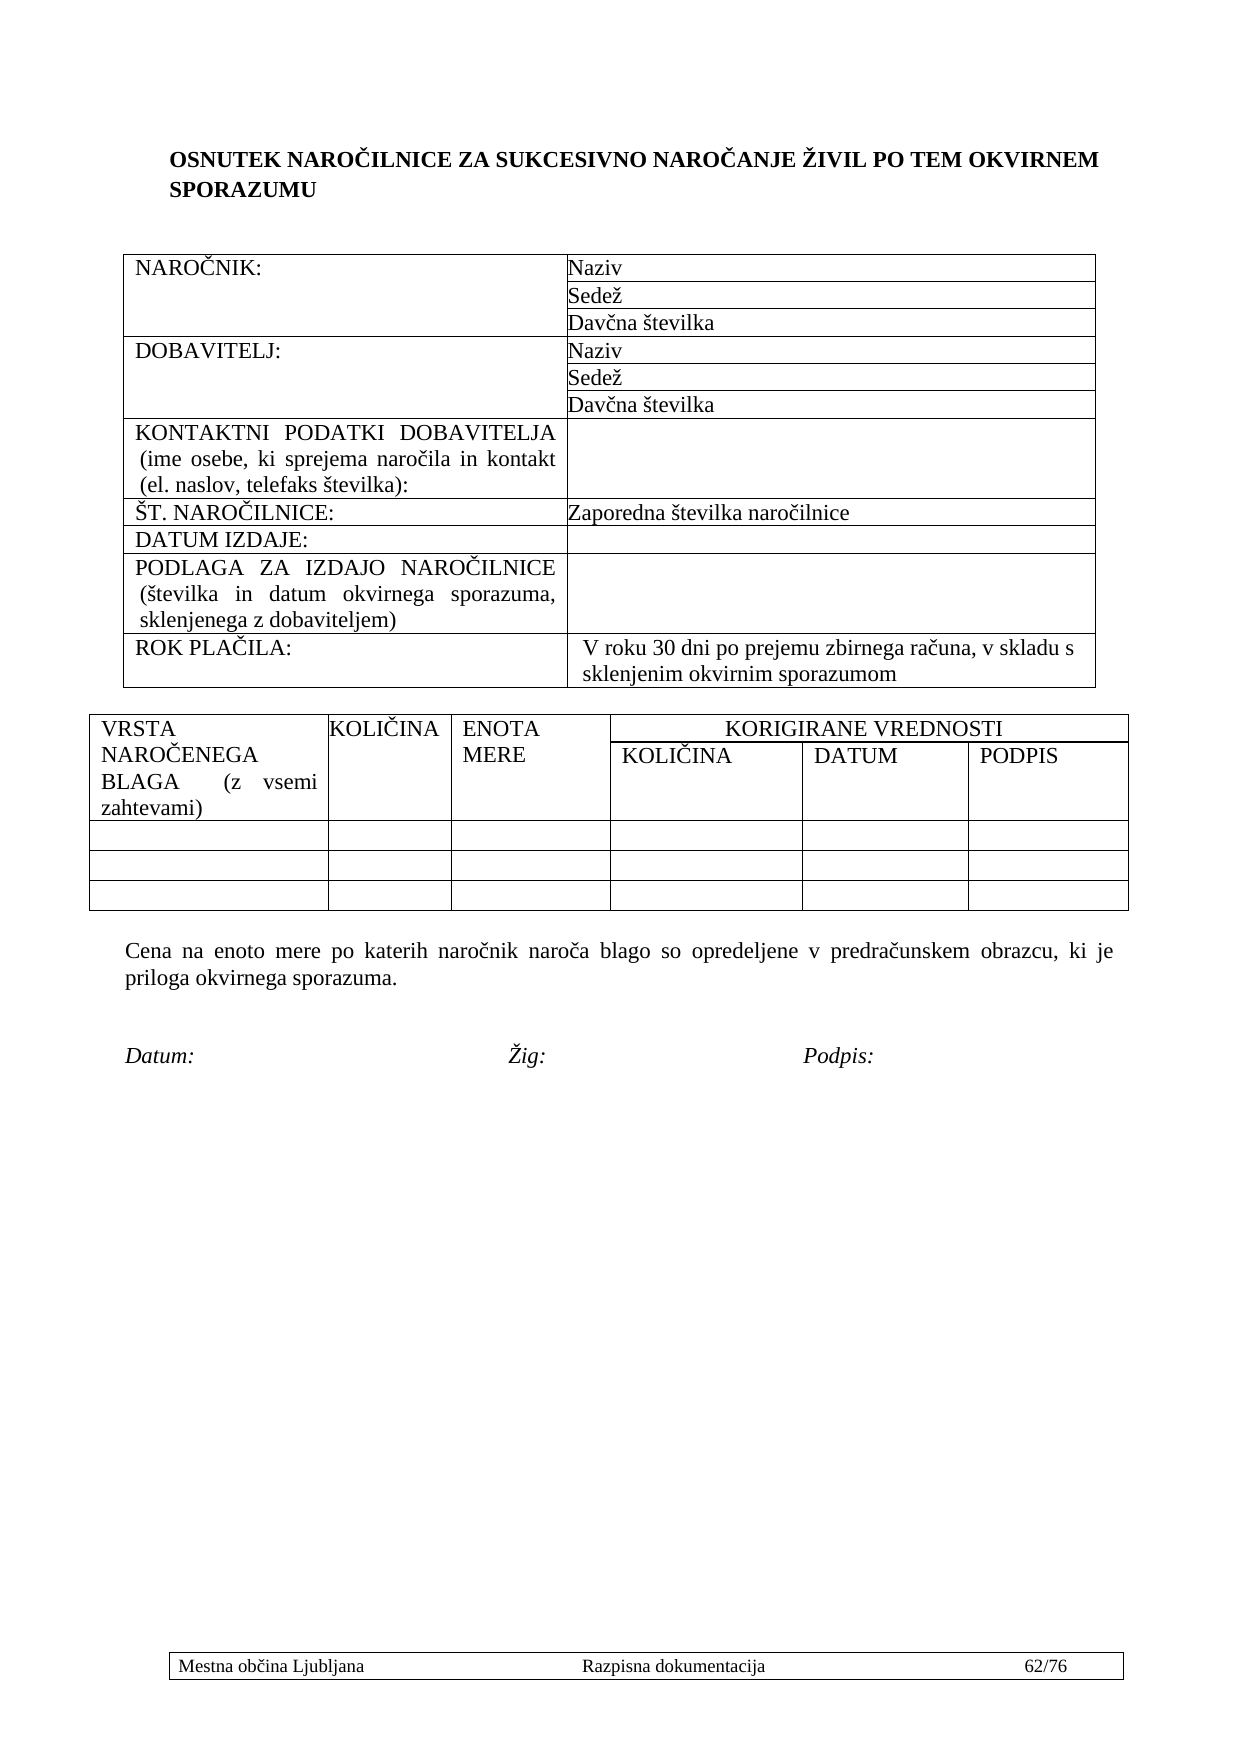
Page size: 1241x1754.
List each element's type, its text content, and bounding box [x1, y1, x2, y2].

text Cena na enoto mere po katerih naročnik naroča blago so opredeljene v predračunskem obrazcu, ki je priloga okvirnega sporazuma. [125, 937, 1115, 990]
table_header KOLIČINA [329, 715, 451, 820]
table_cell [329, 851, 451, 880]
table_cell PODPIS [969, 743, 1128, 820]
table_header KORIGIRANE VREDNOSTI [611, 715, 1128, 741]
table_cell Naziv [568, 337, 1095, 363]
table_header NAROČNIK: [124, 255, 567, 336]
table_cell [568, 419, 1095, 498]
table_cell ROK PLAČILA: [124, 634, 567, 687]
table_cell [803, 851, 968, 880]
table_cell Zaporedna številka naročilnice [568, 499, 1095, 525]
table_cell [611, 851, 802, 880]
table_cell [452, 821, 610, 850]
table_cell [611, 881, 802, 910]
table_cell [329, 881, 451, 910]
table_header ENOTA MERE [452, 715, 610, 820]
table_cell PODLAGA ZA IZDAJO NAROČILNICE (številka in datum okvirnega sporazuma, sklenjenega z dobaviteljem) [124, 554, 567, 633]
text Datum: Žig: Podpis: [125, 1043, 1115, 1069]
table_cell Davčna številka [568, 309, 1095, 336]
text OSNUTEK NAROČILNICE ZA SUKCESIVNO NAROČANJE ŽIVIL PO TEM OKVIRNEM SPORAZUMU [169, 146, 1115, 202]
table_cell DOBAVITELJ: [124, 337, 567, 418]
table_cell Davčna številka [568, 391, 1095, 418]
table_cell DATUM IZDAJE: [124, 526, 567, 553]
table_cell DATUM [803, 743, 968, 820]
table_cell [452, 851, 610, 880]
table_cell [90, 821, 328, 850]
table_cell [969, 821, 1128, 850]
table_cell V roku 30 dni po prejemu zbirnega računa, v skladu s sklenjenim okvirnim sporazumom [568, 634, 1095, 687]
table_cell [803, 881, 968, 910]
table_cell Sedež [568, 282, 1095, 308]
table_cell [568, 554, 1095, 633]
table_header VRSTA NAROČENEGA BLAGA (z vsemi zahtevami) [90, 715, 328, 820]
table_cell [90, 851, 328, 880]
table_cell [452, 881, 610, 910]
table_cell Sedež [568, 364, 1095, 390]
table_cell [329, 821, 451, 850]
table_cell [611, 821, 802, 850]
table_cell KOLIČINA [611, 743, 802, 820]
table_cell [568, 526, 1095, 553]
table_cell ŠT. NAROČILNICE: [124, 499, 567, 525]
table_cell [969, 881, 1128, 910]
table_header Naziv [568, 255, 1095, 281]
table_cell [803, 821, 968, 850]
table_cell [90, 881, 328, 910]
table_cell KONTAKTNI PODATKI DOBAVITELJA (ime osebe, ki sprejema naročila in kontakt (el. naslov, telefaks številka): [124, 419, 567, 498]
table_cell [969, 851, 1128, 880]
